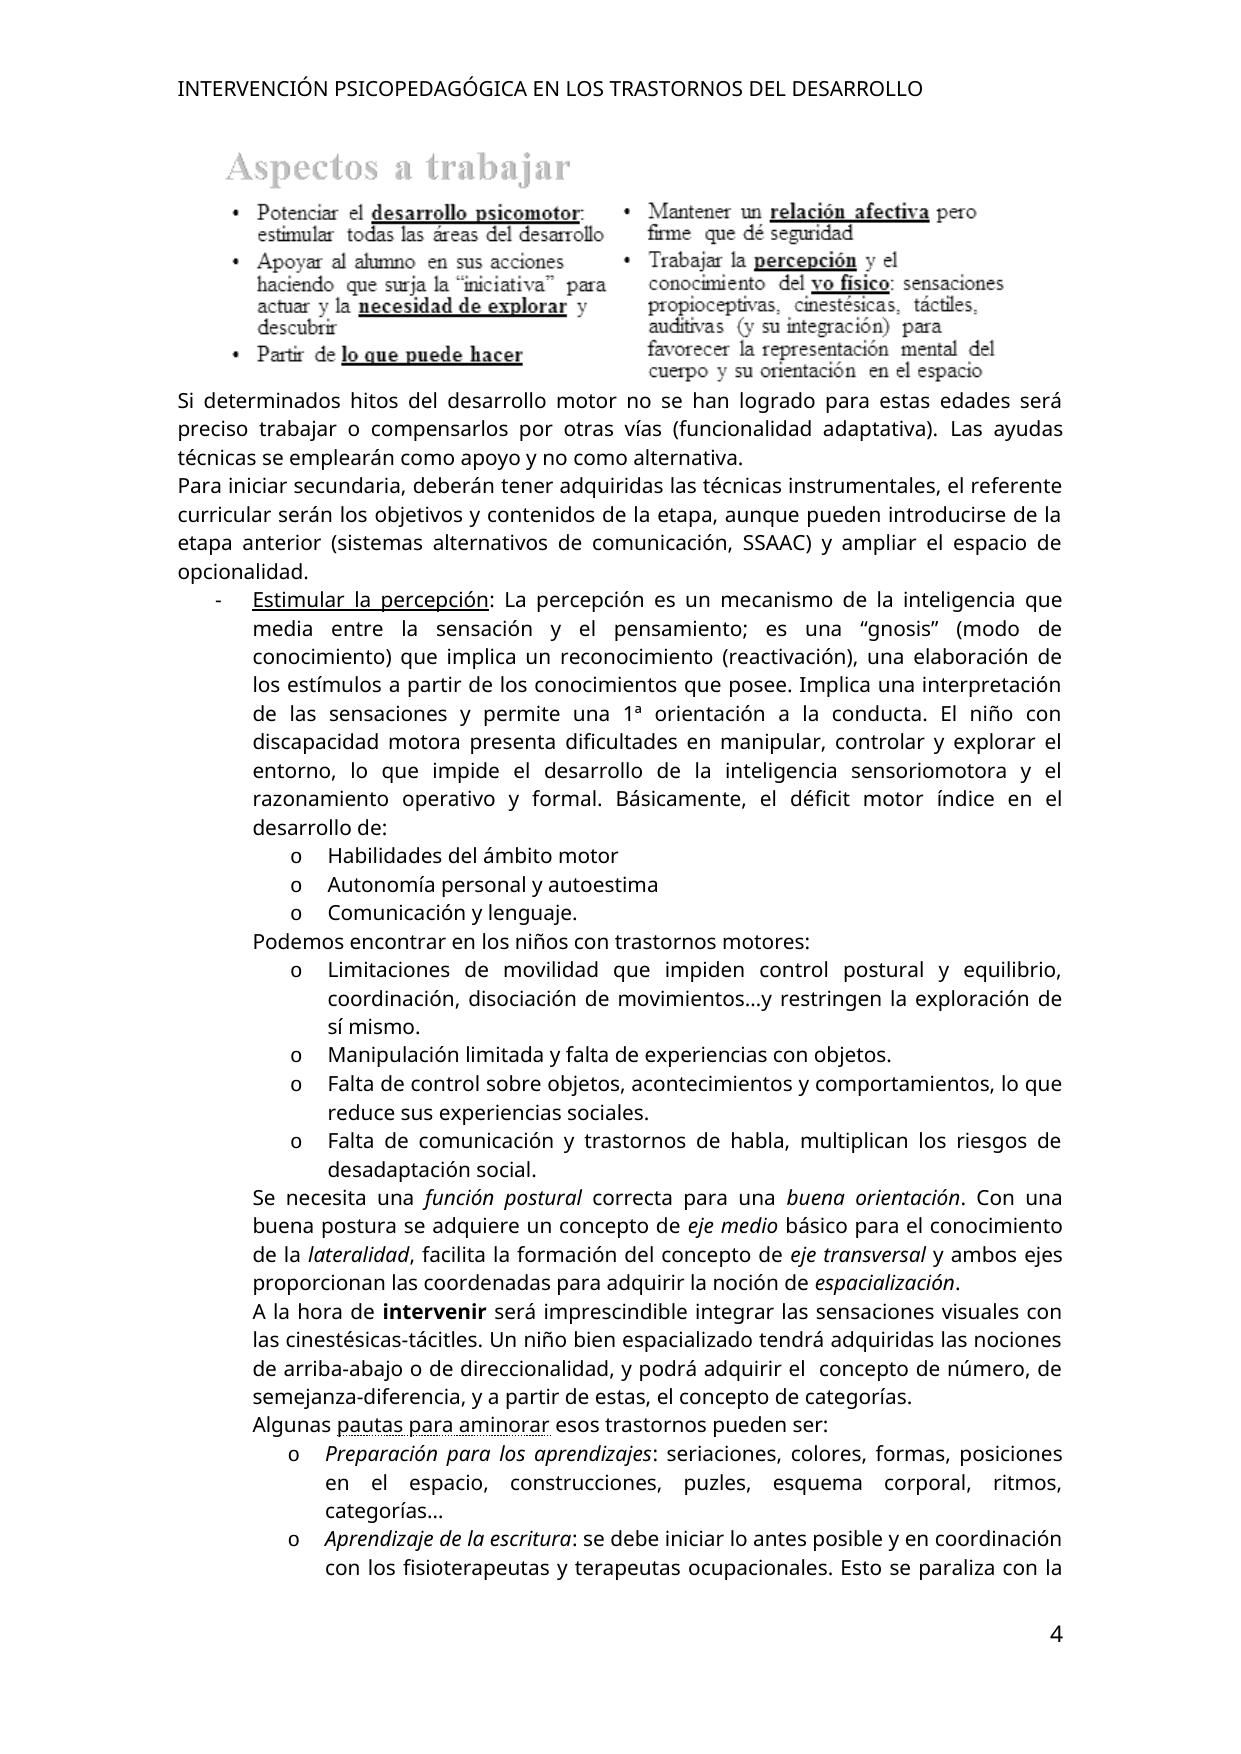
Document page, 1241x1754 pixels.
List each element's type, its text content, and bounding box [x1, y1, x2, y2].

list Manipulación limitada y falta de experiencias con objetos. [290, 1041, 1063, 1069]
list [287, 1524, 1063, 1581]
list Podemos encontrar en los niños con trastornos motores: [252, 927, 1063, 955]
picture [223, 147, 1017, 386]
text Si determinados hitos del desarrollo motor no se han logrado para estas edades será preciso trabajar o compensarlos por otras vías (funcionalidad adaptativa). Las ayudas técnicas se emplearán como apoyo y no como alternativa. [177, 386, 1063, 471]
list Se necesita una función postural correcta para una buena orientación. Con una buena postura se adquiere un concepto de eje medio básico para el conocimiento de la lateralidad, facilita la formación del concepto de eje transversal y ambos ejes proporcionan las coordenadas para adquirir la noción de espacialización. [252, 1183, 1063, 1297]
list Preparación para los aprendizajes: seriaciones, colores, formas, posiciones en el espacio, construcciones, puzles, esquema corporal, ritmos, categorías… [287, 1439, 1063, 1524]
list Algunas pautas para aminorar esos trastornos pueden ser: [252, 1411, 1063, 1439]
list Limitaciones de movilidad que impiden control postural y equilibrio, coordinación, disociación de movimientos…y restringen la exploración de sí mismo. [290, 955, 1063, 1041]
list Falta de control sobre objetos, acontecimientos y comportamientos, lo que reduce sus experiencias sociales. [290, 1069, 1063, 1126]
list A la hora de intervenir será imprescindible integrar las sensaciones visuales con las cinestésicas-tácitles. Un niño bien espacializado tendrá adquiridas las nociones de arriba-abajo o de direccionalidad, y podrá adquirir el concepto de número, de semejanza-diferencia, y a partir de estas, el concepto de categorías. [252, 1297, 1063, 1411]
list Habilidades del ámbito motor [290, 841, 1063, 870]
list Autonomía personal y autoestima [290, 870, 1063, 898]
text Para iniciar secundaria, deberán tener adquiridas las técnicas instrumentales, el referente curricular serán los objetivos y contenidos de la etapa, aunque pueden introducirse de la etapa anterior (sistemas alternativos de comunicación, SSAAC) y ampliar el espacio de opcionalidad. [177, 471, 1063, 585]
list Falta de comunicación y trastornos de habla, multiplican los riesgos de desadaptación social. [290, 1126, 1063, 1183]
list Comunicación y lenguaje. [290, 898, 1063, 927]
list Estimular la percepción: La percepción es un mecanismo de la inteligencia que media entre la sensación y el pensamiento; es una “gnosis” (modo de conocimiento) que implica un reconocimiento (reactivación), una elaboración de los estímulos a partir de los conocimientos que posee. Implica una interpretación de las sensaciones y permite una 1ª orientación a la conducta. El niño con discapacidad motora presenta dificultades en manipular, controlar y explorar el entorno, lo que impide el desarrollo de la inteligencia sensoriomotora y el razonamiento operativo y formal. Básicamente, el déficit motor índice en el desarrollo de: [215, 585, 1063, 841]
